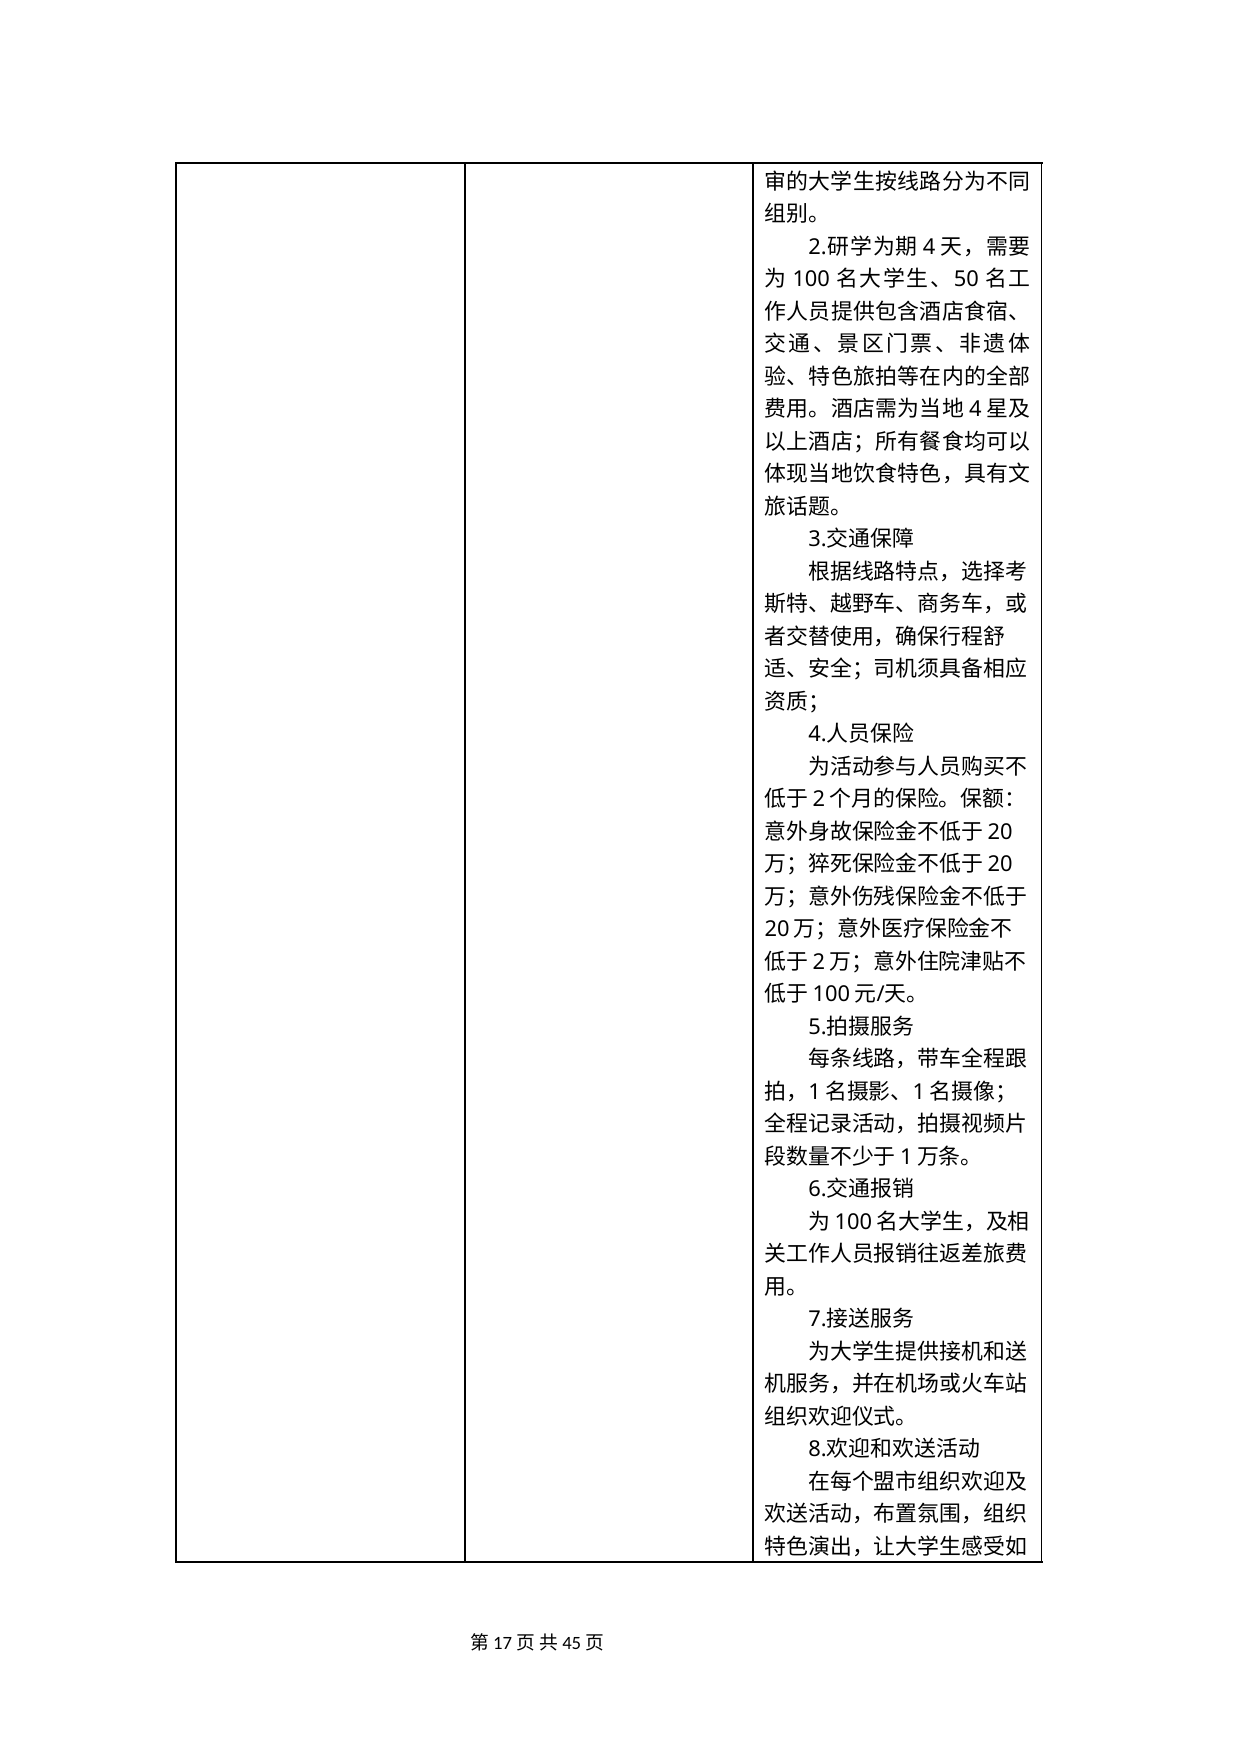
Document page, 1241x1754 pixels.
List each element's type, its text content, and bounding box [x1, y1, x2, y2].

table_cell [754, 164, 1041, 1561]
table_cell [466, 164, 752, 1561]
table_cell 2 [177, 164, 464, 1561]
